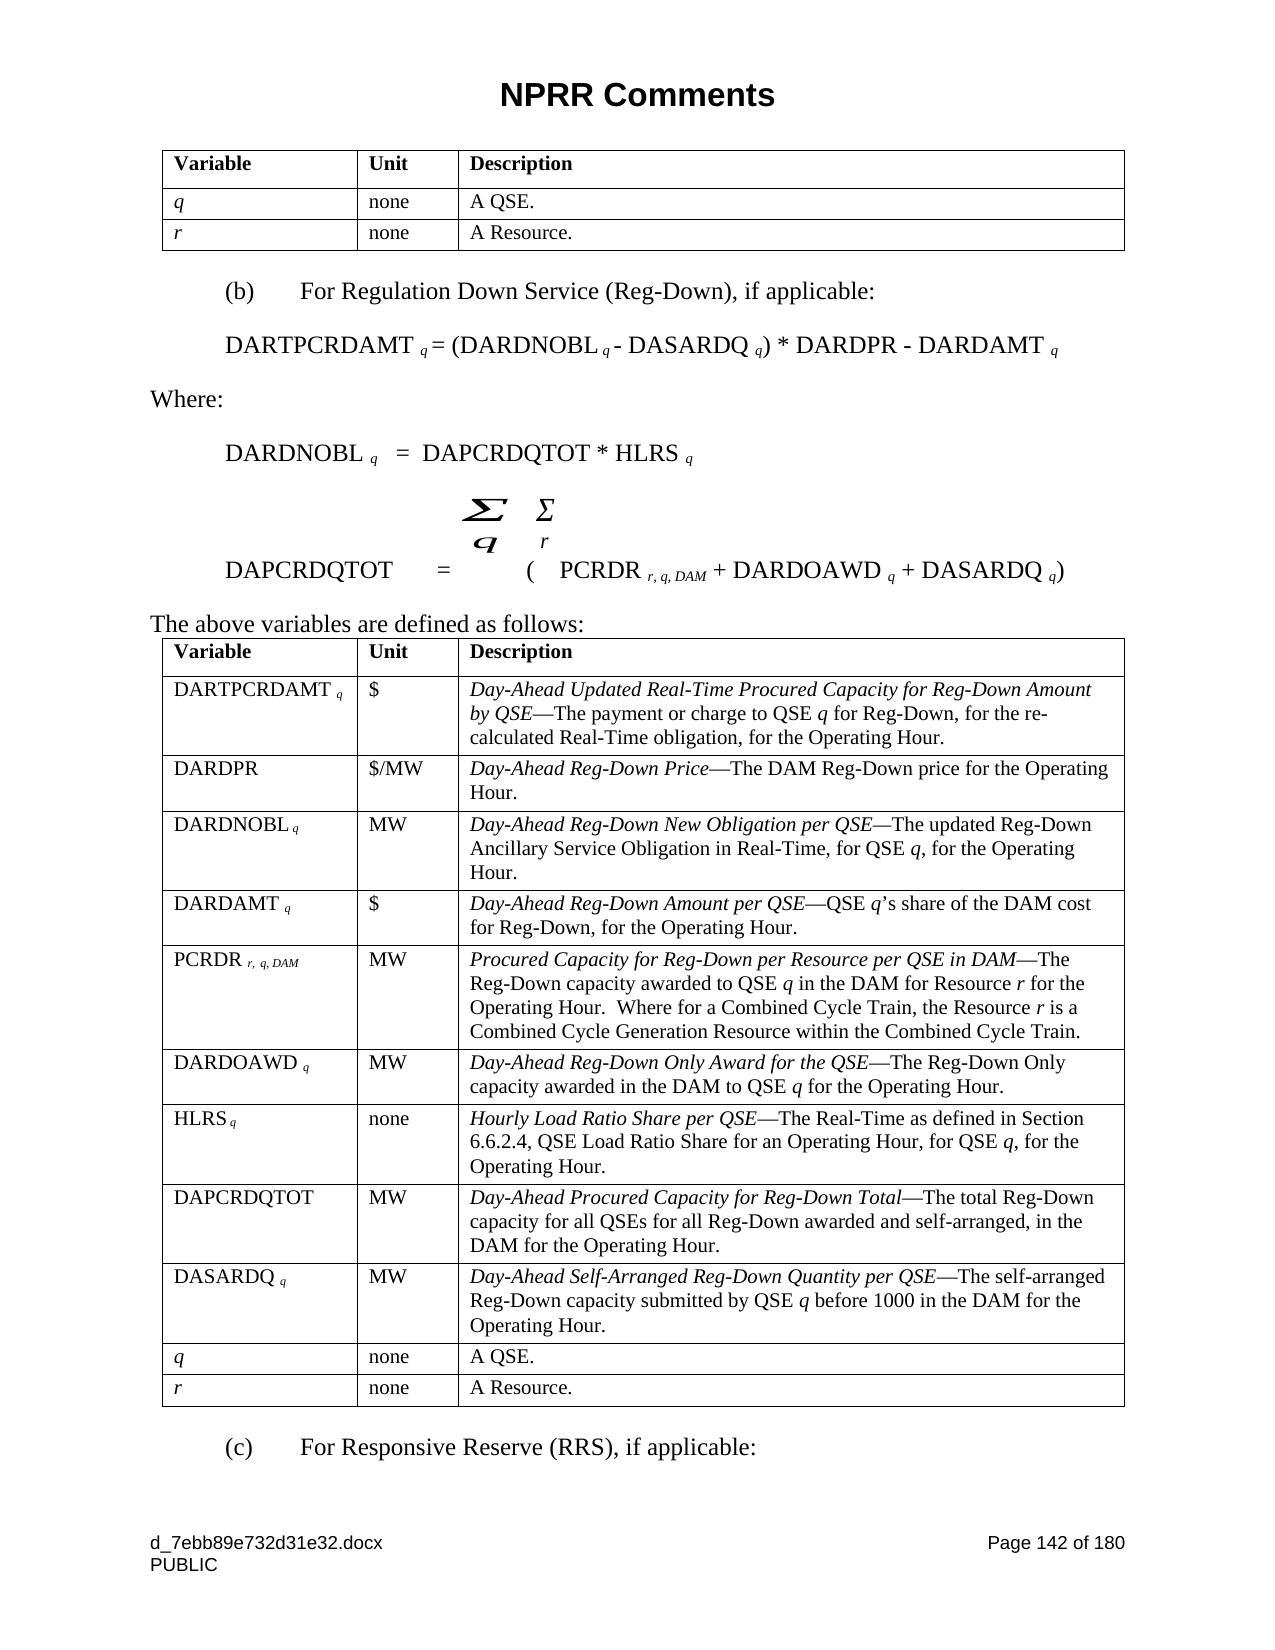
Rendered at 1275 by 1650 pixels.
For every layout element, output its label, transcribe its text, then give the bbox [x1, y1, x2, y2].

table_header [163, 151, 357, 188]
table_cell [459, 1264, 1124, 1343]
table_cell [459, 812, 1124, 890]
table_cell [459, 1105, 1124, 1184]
text Where: [150, 384, 1125, 413]
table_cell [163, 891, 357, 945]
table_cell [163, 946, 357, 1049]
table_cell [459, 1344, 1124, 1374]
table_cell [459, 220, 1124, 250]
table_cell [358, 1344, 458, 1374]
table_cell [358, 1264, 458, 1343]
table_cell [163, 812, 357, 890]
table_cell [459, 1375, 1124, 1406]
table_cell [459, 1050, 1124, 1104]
text DARDNOBL q = DAPCRDQTOT * HLRS q [225, 438, 1125, 466]
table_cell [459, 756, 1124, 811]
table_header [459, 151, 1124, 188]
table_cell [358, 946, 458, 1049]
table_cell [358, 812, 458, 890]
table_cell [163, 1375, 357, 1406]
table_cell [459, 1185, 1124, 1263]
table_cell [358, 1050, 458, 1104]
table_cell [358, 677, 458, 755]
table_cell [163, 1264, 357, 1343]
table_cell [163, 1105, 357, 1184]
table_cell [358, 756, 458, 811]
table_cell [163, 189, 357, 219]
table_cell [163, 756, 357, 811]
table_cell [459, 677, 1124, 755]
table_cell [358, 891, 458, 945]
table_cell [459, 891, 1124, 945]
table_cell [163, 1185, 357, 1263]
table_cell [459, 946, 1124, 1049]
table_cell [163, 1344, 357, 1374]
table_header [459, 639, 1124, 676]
text The above variables are defined as follows: [150, 609, 1125, 638]
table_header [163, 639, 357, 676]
text (c) For Responsive Reserve (RRS), if applicable: [225, 1432, 1125, 1460]
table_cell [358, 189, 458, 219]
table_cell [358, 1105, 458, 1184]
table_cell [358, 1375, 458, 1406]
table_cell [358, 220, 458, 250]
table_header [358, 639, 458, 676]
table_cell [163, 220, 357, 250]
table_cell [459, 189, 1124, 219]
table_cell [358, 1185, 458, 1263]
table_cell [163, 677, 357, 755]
text DAPCRDQTOT = (PCRDR r, q, DAM + DARDOAWD q + DASARDQ q) [225, 491, 1125, 584]
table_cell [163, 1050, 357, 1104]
text (b) For Regulation Down Service (Reg-Down), if applicable: [225, 276, 1125, 305]
text DARTPCRDAMT q = (DARDNOBL q - DASARDQ q) * DARDPR - DARDAMT q [225, 330, 1125, 359]
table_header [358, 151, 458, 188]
